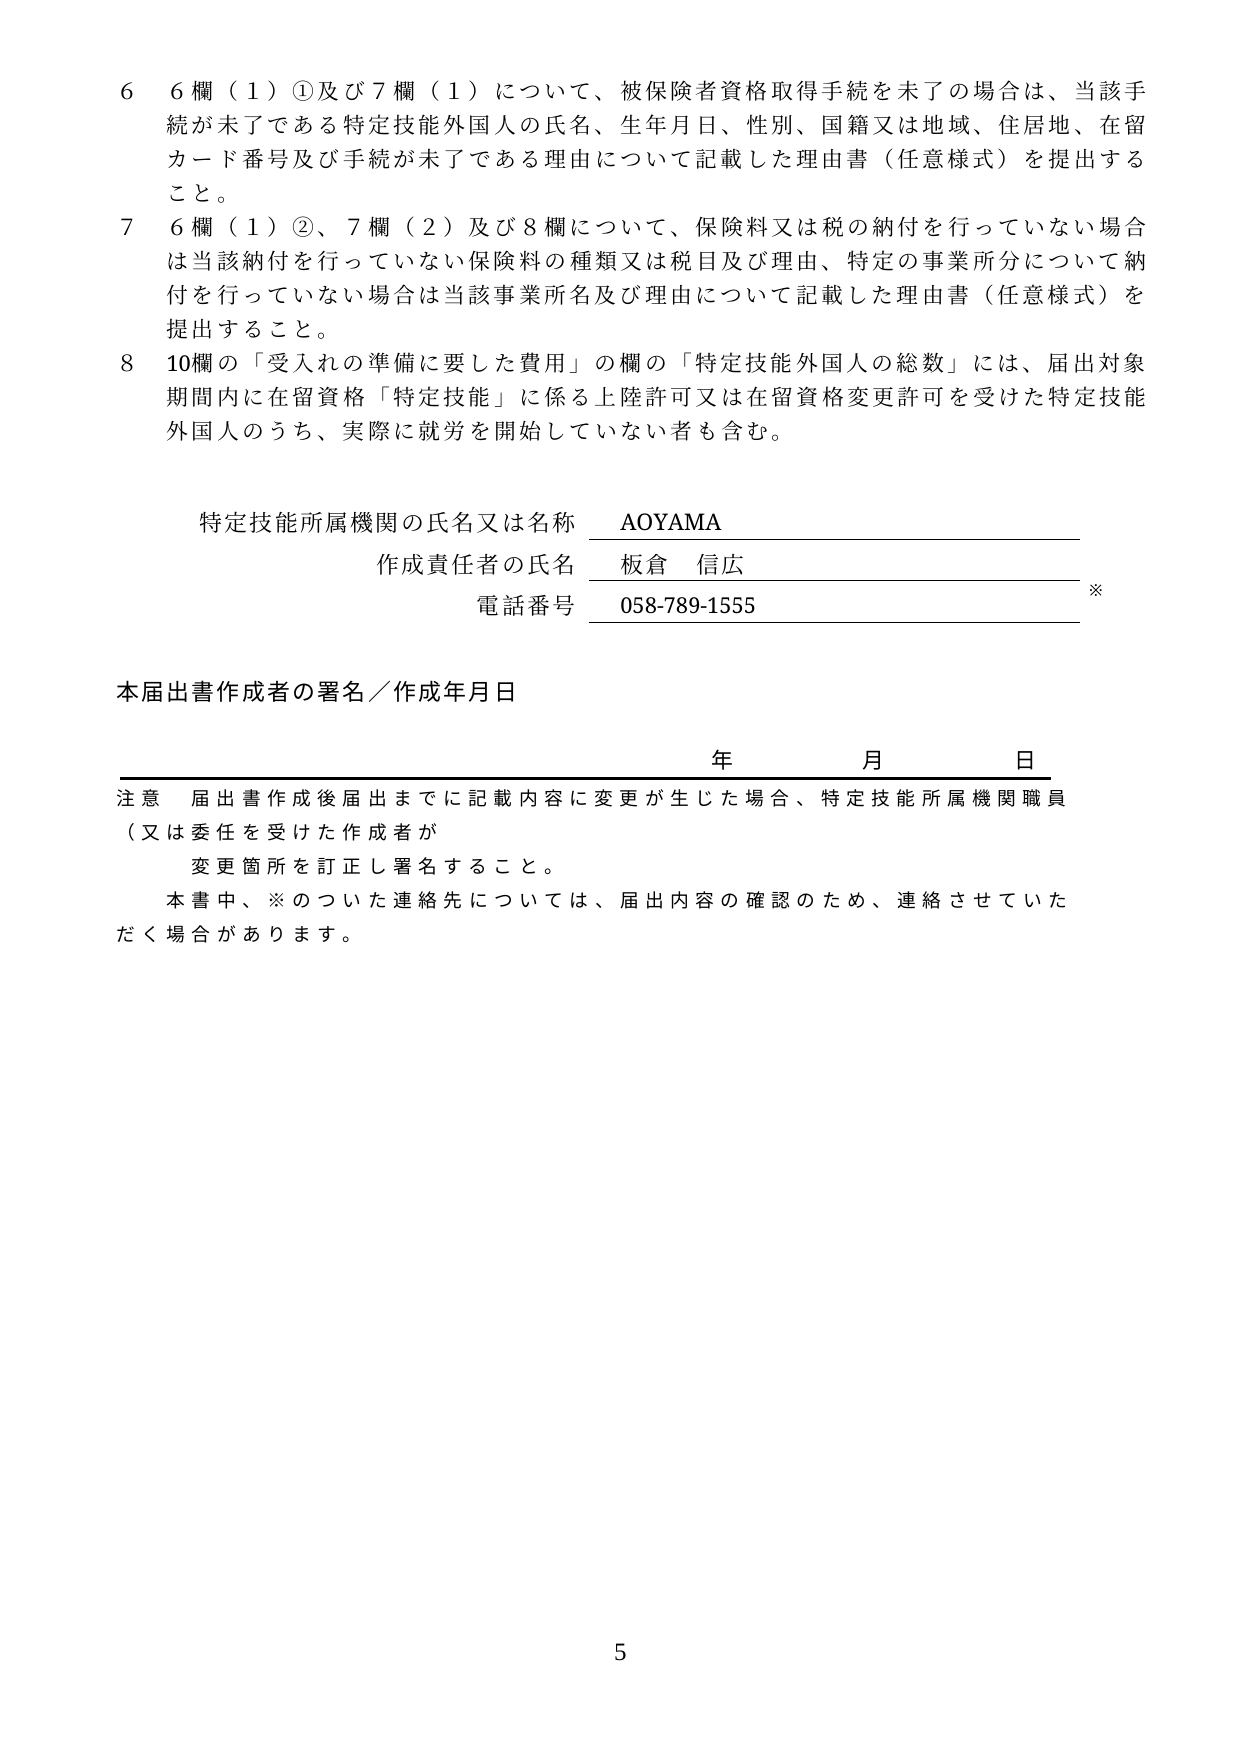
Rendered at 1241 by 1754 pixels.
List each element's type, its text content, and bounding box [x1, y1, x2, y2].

text ８ 10欄の「受入れの準備に要した費用」の欄の「特定技能外国人の総数」には、届出対象期間内に在留資格「特定技能」に係る上陸許可又は在留資格変更許可を受けた特定技能外国人のうち、実際に就労を開始していない者も含む。 [116, 345, 1149, 447]
text 本書中、※のついた連絡先については、届出内容の確認のため、連絡させていただく場合があります。 [105, 882, 1076, 950]
table_cell 電話番号 [91, 580, 589, 622]
table_header 年 月 日 [120, 741, 1051, 777]
text 注意 届出書作成後届出までに記載内容に変更が生じた場合、特定技能所属機関職員（又は委任を受けた作成者が [105, 780, 1076, 848]
text ６ ６欄（１）①及び７欄（１）について、被保険者資格取得手続を未了の場合は、当該手続が未了である特定技能外国人の氏名、生年月日、性別、国籍又は地域、住居地、在留カード番号及び手続が未了である理由について記載した理由書（任意様式）を提出すること。 [116, 73, 1149, 209]
table_cell 板倉 信広 [589, 540, 1080, 580]
text ７ ６欄（１）②、７欄（２）及び８欄について、保険料又は税の納付を行っていない場合は当該納付を行っていない保険料の種類又は税目及び理由、特定の事業所分について納付を行っていない場合は当該事業所名及び理由について記載した理由書（任意様式）を提出すること。 [116, 209, 1149, 345]
table_header 特定技能所属機関の氏名又は名称 [91, 498, 589, 539]
table_cell 058-789-1555 [589, 581, 1080, 622]
table_header AOYAMA [589, 498, 1080, 539]
text 変更箇所を訂正し署名すること。 [105, 848, 1076, 882]
table_cell 作成責任者の氏名 [91, 539, 589, 580]
text 本届出書作成者の署名／作成年月日 [91, 673, 1149, 707]
